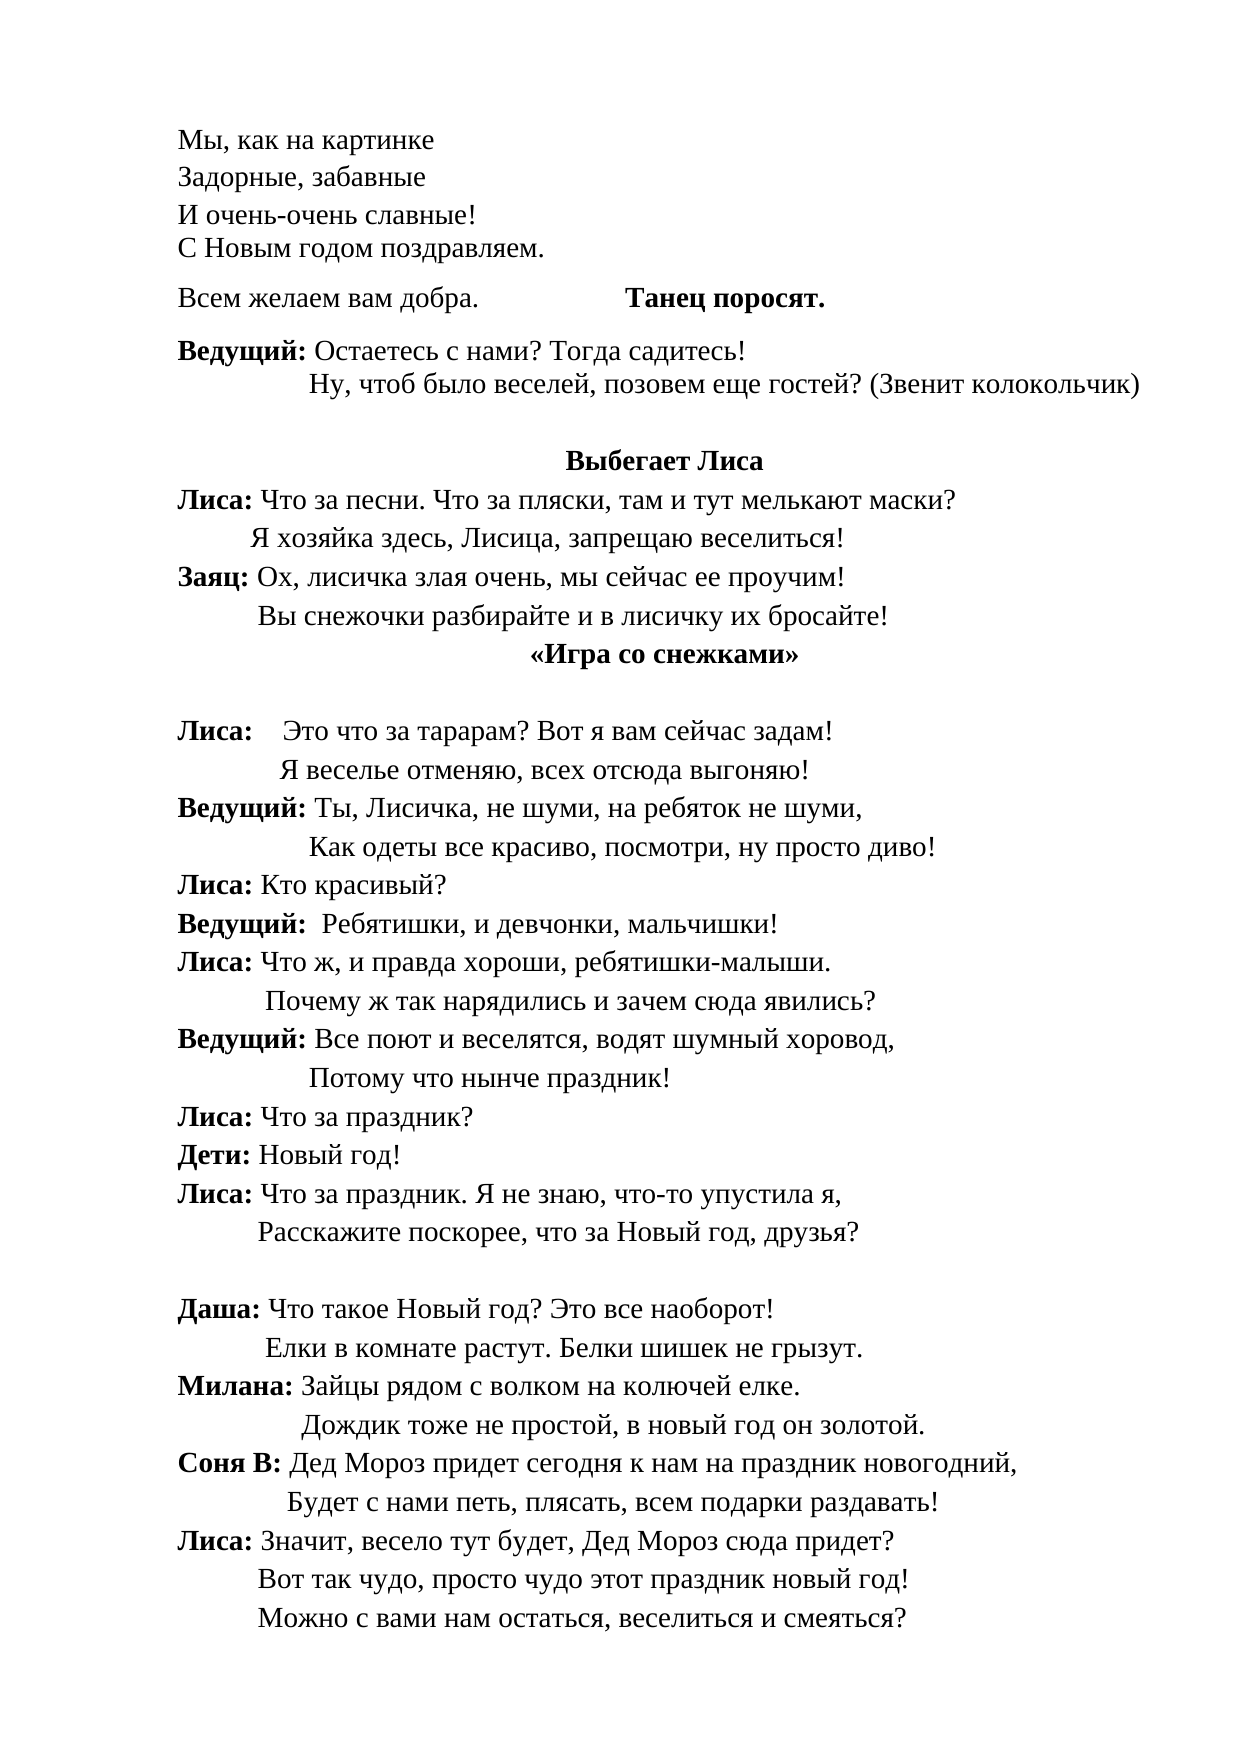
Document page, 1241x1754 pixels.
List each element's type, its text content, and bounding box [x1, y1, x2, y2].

text Ведущий: Все поют и веселятся, водят шумный хоровод, [177, 1022, 1152, 1055]
text Лиса: Что за песни. Что за пляски, там и тут мелькают маски? [177, 482, 1152, 516]
text Лиса: Значит, весело тут будет, Дед Мороз сюда придет? [177, 1523, 1152, 1556]
text Я веселье отменяю, всех отсюда выгоняю! [177, 752, 1152, 785]
text Потому что нынче праздник! [177, 1060, 1152, 1094]
text Дождик тоже не простой, в новый год он золотой. [177, 1407, 1152, 1441]
text Почему ж так нарядились и зачем сюда явились? [177, 983, 1152, 1017]
text Дети: Новый год! [177, 1137, 1152, 1171]
text Мы, как на картинке Задорные, забавные И очень-очень славные! [177, 118, 1152, 231]
text Я хозяйка здесь, Лисица, запрещаю веселиться! [177, 521, 1152, 554]
text Милана: Зайцы рядом с волком на колючей елке. [177, 1368, 1152, 1402]
text Соня В: Дед Мороз придет сегодня к нам на праздник новогодний, [177, 1446, 1152, 1479]
text Заяц: Ох, лисичка злая очень, мы сейчас ее проучим! [177, 559, 1152, 593]
text Лиса: Что за праздник? [177, 1099, 1152, 1132]
text Вот так чудо, просто чудо этот праздник новый год! [177, 1561, 1152, 1595]
text Вы снежочки разбирайте и в лисичку их бросайте! [177, 598, 1152, 631]
text Ведущий: Ребятишки, и девчонки, мальчишки! [177, 906, 1152, 939]
text Ведущий: Ты, Лисичка, не шуми, на ребяток не шуми, [177, 790, 1152, 824]
text Лиса: Это что за тарарам? Вот я вам сейчас задам! [177, 713, 1152, 747]
text С Новым годом поздравляем. [177, 231, 1152, 264]
text Лиса: Что ж, и правда хороши, ребятишки-малыши. [177, 944, 1152, 978]
text Как одеты все красиво, посмотри, ну просто диво! [177, 829, 1152, 862]
text Можно с вами нам остаться, веселиться и смеяться? [177, 1600, 1152, 1633]
text Лиса: Что за праздник. Я не знаю, что-то упустила я, [177, 1176, 1152, 1209]
text Выбегает Лиса [177, 443, 1152, 477]
text «Игра со снежками» [177, 636, 1152, 670]
text Елки в комнате растут. Белки шишек не грызут. [177, 1330, 1152, 1363]
text Ведущий: Остаетесь с нами? Тогда садитесь! [177, 329, 1152, 366]
text Расскажите поскорее, что за Новый год, друзья? [177, 1214, 1152, 1248]
text Всем желаем вам добра. Танец поросят. [177, 280, 1152, 313]
text Ну, чтоб было веселей, позовем еще гостей? (Звенит колокольчик) [177, 366, 1152, 400]
text Даша: Что такое Новый год? Это все наоборот! [177, 1291, 1152, 1325]
text Лиса: Кто красивый? [177, 867, 1152, 901]
text Будет с нами петь, плясать, всем подарки раздавать! [177, 1484, 1152, 1518]
